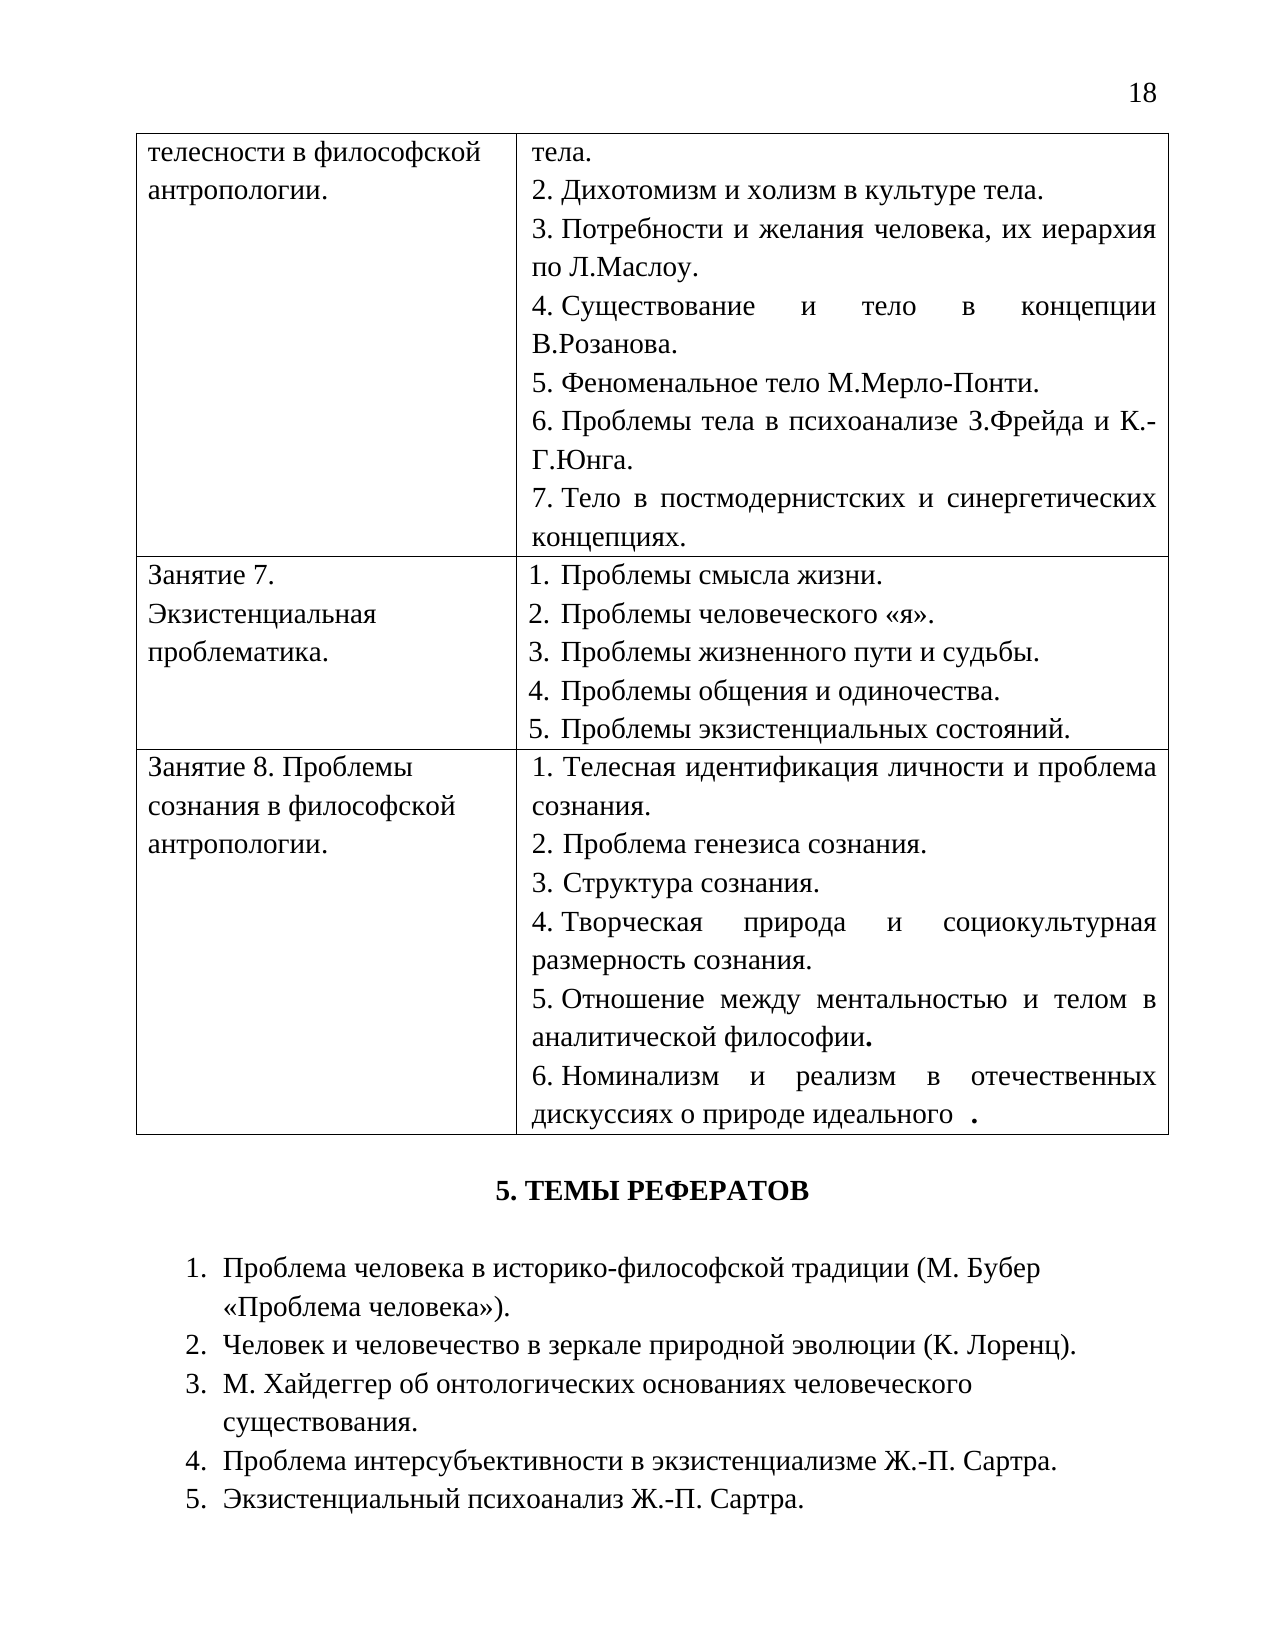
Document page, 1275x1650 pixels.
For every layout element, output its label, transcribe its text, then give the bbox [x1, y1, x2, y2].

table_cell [517, 134, 1168, 556]
list М. Хайдеггер об онтологических основаниях человеческого существования. [185, 1366, 1157, 1438]
table_cell Проблемы смысла жизни. Проблемы человеческого «я». Проблемы жизненного пути и судьбы. Проблемы общения и одиночества. Проблемы экзистенциальных состояний. [517, 557, 1168, 748]
list Экзистенциальный психоанализ Ж.-П. Сартра. [185, 1481, 1157, 1515]
text 5. ТЕМЫ РЕФЕРАТОВ [148, 1173, 1157, 1207]
table_cell Телесная идентификация личности и проблема сознания. Проблема генезиса сознания. Структура сознания. Творческая природа и социокультурная размерность сознания. Отношение между ментальностью и телом в аналитической философии. Номинализм и реализм в отечественных дискуссиях о природе идеального . [517, 750, 1168, 1133]
list Человек и человечество в зеркале природной эволюции (К. Лоренц). [185, 1327, 1157, 1361]
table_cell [137, 134, 516, 556]
table_cell Занятие 7. Экзистенциальная проблематика. [137, 557, 516, 748]
list Проблема человека в историко-философской традиции (М. Бубер «Проблема человека»). [185, 1250, 1157, 1322]
table_cell Занятие 8. Проблемы сознания в философской антропологии. [137, 750, 516, 1133]
list Проблема интерсубъективности в экзистенциализме Ж.-П. Сартра. [185, 1443, 1157, 1476]
